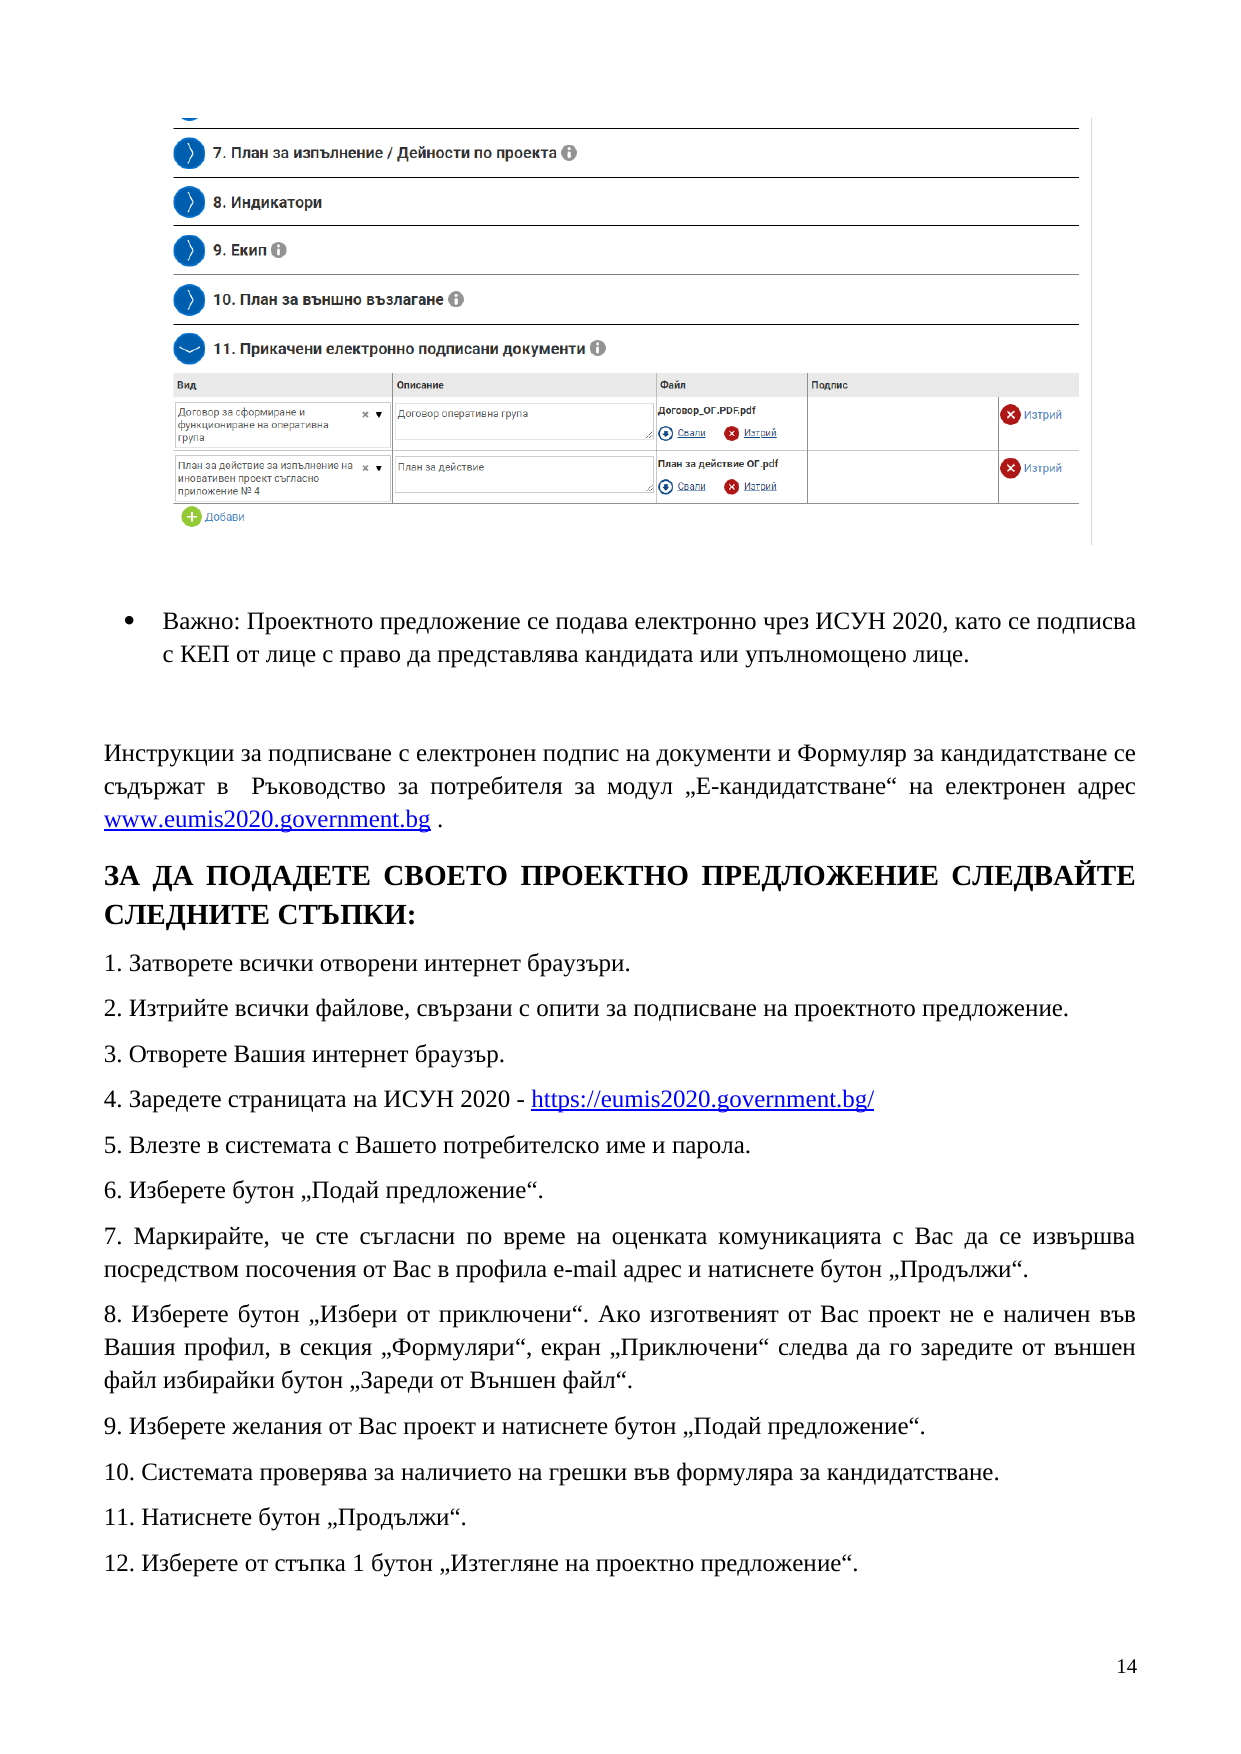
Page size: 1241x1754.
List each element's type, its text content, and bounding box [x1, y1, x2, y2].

list Важно: Проектното предложение се подава електронно чрез ИСУН 2020, като се подписва с КЕП от лице с право да представлява кандидата или упълномощено лице. [125, 606, 1137, 668]
text 2. Изтрийте всички файлове, свързани с опити за подписване на проектното предложение. [103, 993, 1137, 1022]
text 7. Маркирайте, че сте съгласни по време на оценката комуникацията с Вас да се извършва посредством посочения от Вас в профила e-mail адрес и натиснете бутон „Продължи“. [103, 1221, 1137, 1283]
picture [162, 118, 1093, 545]
text ЗА ДА ПОДАДЕТЕ СВОЕТО ПРОЕКТНО ПРЕДЛОЖЕНИЕ СЛЕДВАЙТЕ СЛЕДНИТЕ СТЪПКИ: [103, 858, 1137, 930]
text 12. Изберете от стъпка 1 бутон „Изтегляне на проектно предложение“. [103, 1548, 1137, 1576]
text 10. Системата проверява за наличието на грешки във формуляра за кандидатстване. [103, 1457, 1137, 1485]
text 11. Натиснете бутон „Продължи“. [103, 1502, 1137, 1531]
text 5. Влезте в системата с Вашето потребителско име и парола. [103, 1130, 1137, 1159]
text Инструкции за подписване с електронен подпис на документи и Формуляр за кандидатстване се съдържат в Ръководство за потребителя за модул „Е-кандидатстване“ на електронен адрес www.eumis2020.government.bg . [103, 738, 1137, 833]
text 8. Изберете бутон „Избери от приключени“. Ако изготвеният от Вас проект не е наличен във Вашия профил, в секция „Формуляри“, екран „Приключени“ следва да го заредите от външен файл избирайки бутон „Зареди от Външен файл“. [103, 1299, 1137, 1394]
text 1. Затворете всички отворени интернет браузъри. [103, 948, 1137, 977]
text 9. Изберете желания от Вас проект и натиснете бутон „Подай предложение“. [103, 1411, 1137, 1440]
text 3. Отворете Вашия интернет браузър. [103, 1039, 1137, 1068]
text 6. Изберете бутон „Подай предложение“. [103, 1175, 1137, 1204]
text 4. Заредете страницата на ИСУН 2020 - https://eumis2020.government.bg/ [103, 1084, 1137, 1113]
